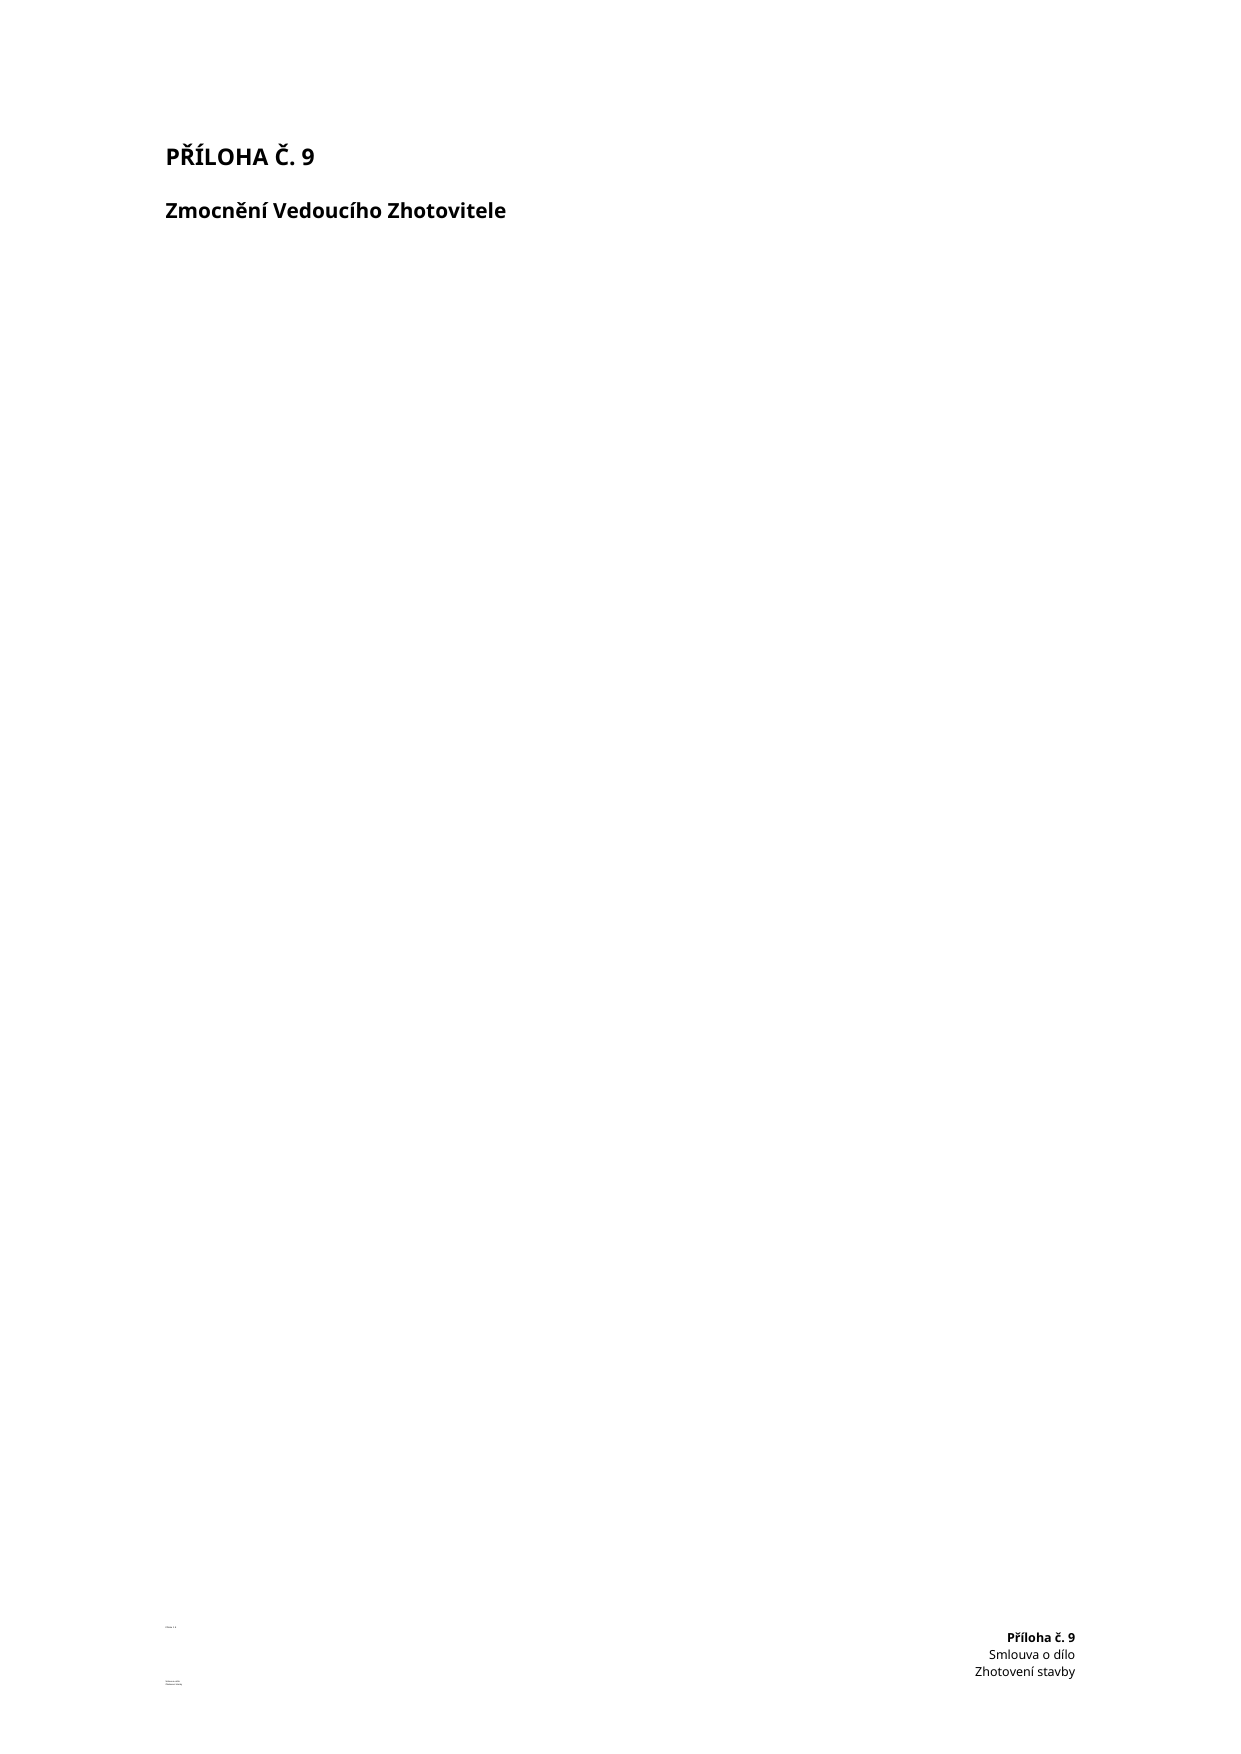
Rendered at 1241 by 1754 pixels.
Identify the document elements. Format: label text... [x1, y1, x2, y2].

text Zmocnění Vedoucího Zhotovitele [165, 197, 1075, 225]
text Příloha č. 9 [165, 141, 1075, 173]
